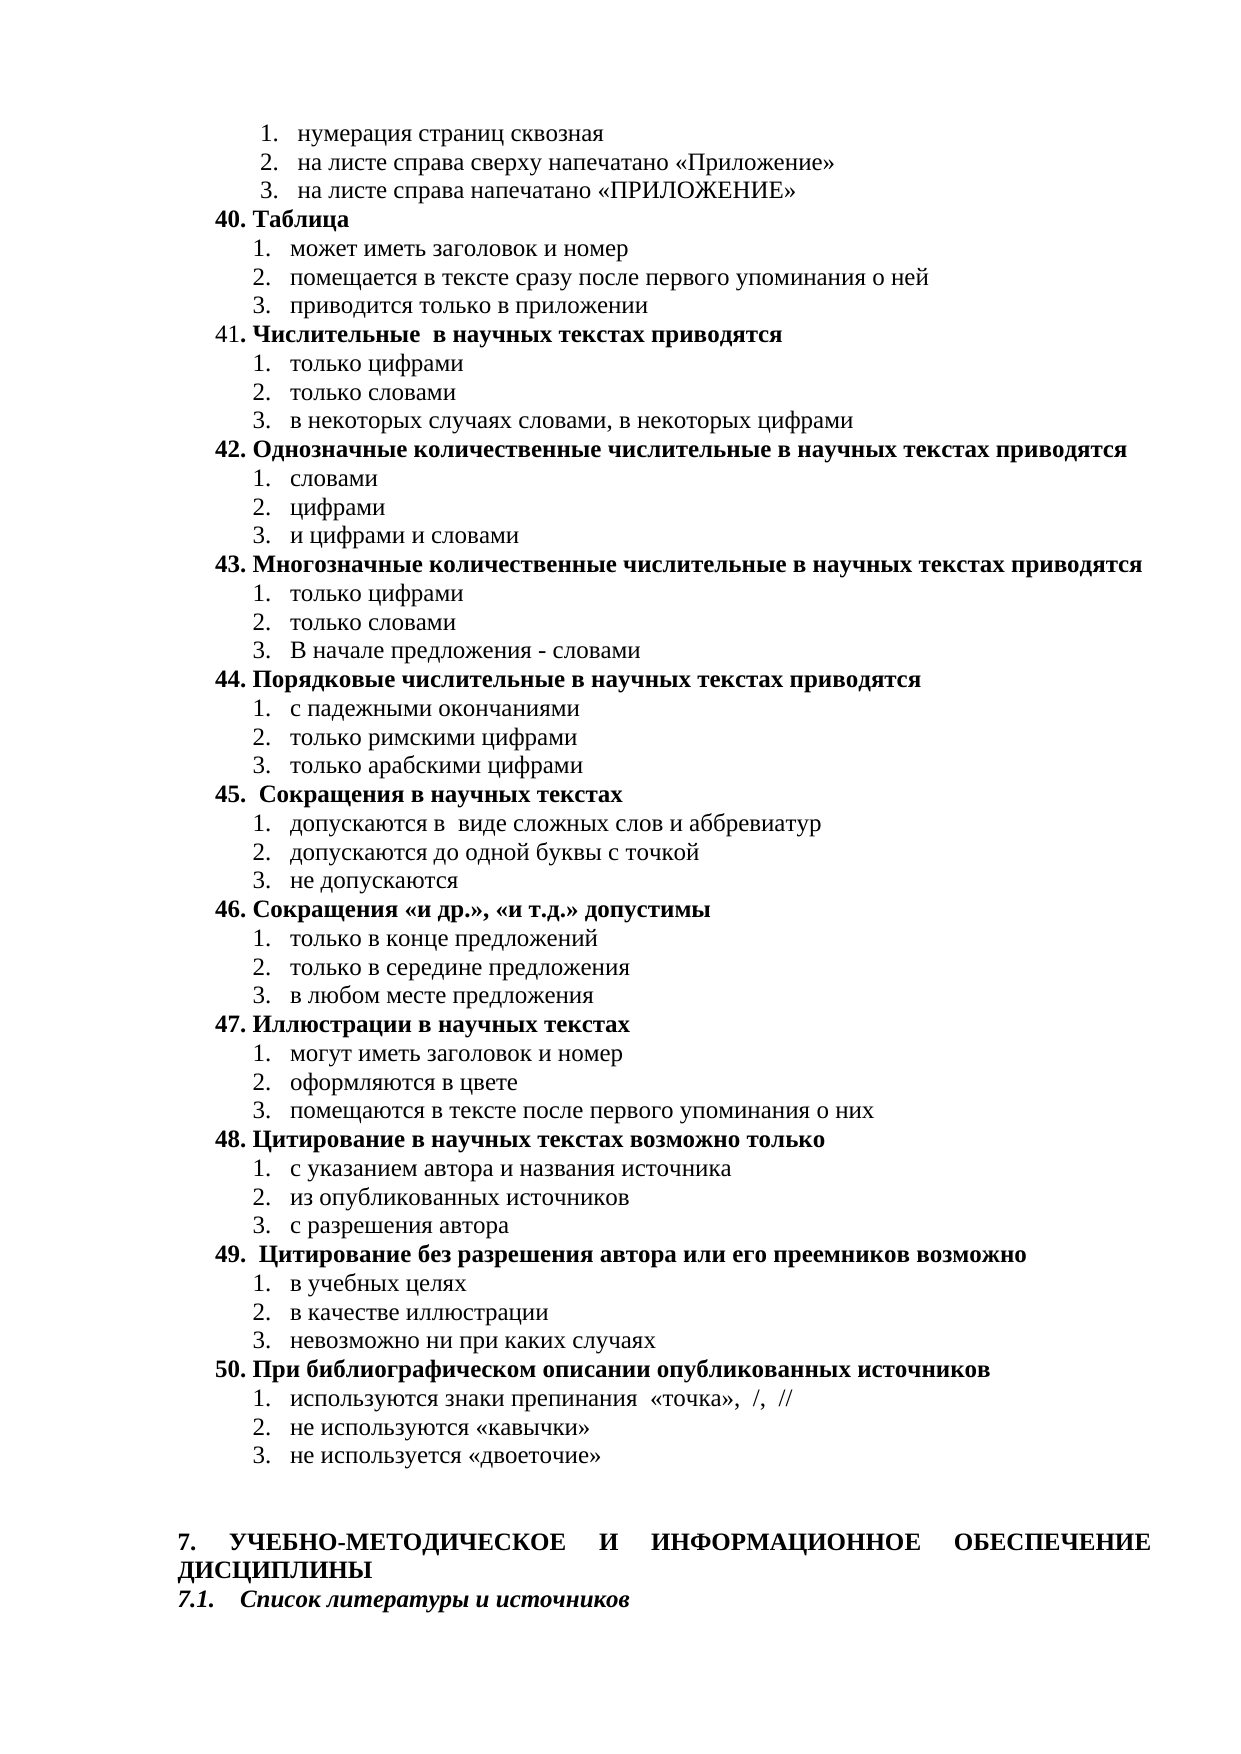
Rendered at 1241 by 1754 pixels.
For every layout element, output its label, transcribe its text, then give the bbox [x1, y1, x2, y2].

list Сокращения «и др.», «и т.д.» допустимы [215, 894, 1152, 923]
list словами [252, 463, 1152, 492]
list из опубликованных источников [252, 1182, 1152, 1211]
list При библиографическом описании опубликованных источников [215, 1354, 1152, 1383]
list на листе справа сверху напечатано «Приложение» [260, 147, 1152, 176]
text 40. Таблица [215, 204, 1152, 233]
list Однозначные количественные числительные в научных текстах приводятся [215, 434, 1152, 463]
list Цитирование без разрешения автора или его преемников возможно [215, 1239, 1152, 1268]
list только римскими цифрами [252, 722, 1152, 751]
list не используются «кавычки» [252, 1412, 1152, 1441]
list в учебных целях [252, 1268, 1152, 1297]
list только цифрами [252, 578, 1152, 607]
list Сокращения в научных текстах [215, 779, 1152, 808]
list с указанием автора и названия источника [252, 1153, 1152, 1182]
list В начале предложения - словами [252, 636, 1152, 664]
list может иметь заголовок и номер [252, 233, 1152, 262]
list в качестве иллюстрации [252, 1297, 1152, 1326]
text 7. УЧЕБНО-МЕТОДИЧЕСКОЕ И ИНФОРМАЦИОННОЕ ОБЕСПЕЧЕНИЕ ДИСЦИПЛИНЫ [177, 1527, 1152, 1584]
list в любом месте предложения [252, 981, 1152, 1009]
list только в конце предложений [252, 923, 1152, 952]
list приводится только в приложении [252, 291, 1152, 319]
list допускаются в виде сложных слов и аббревиатур [252, 808, 1152, 837]
list помещаются в тексте после первого упоминания о них [252, 1096, 1152, 1124]
list Цитирование в научных текстах возможно только [215, 1124, 1152, 1153]
list Порядковые числительные в научных текстах приводятся [215, 664, 1152, 693]
list только словами [252, 377, 1152, 406]
list нумерация страниц сквозная [260, 118, 1152, 147]
list не допускаются [252, 866, 1152, 894]
list в некоторых случаях словами, в некоторых цифрами [252, 406, 1152, 434]
list оформляются в цвете [252, 1067, 1152, 1096]
list Иллюстрации в научных текстах [215, 1009, 1152, 1038]
list цифрами [252, 492, 1152, 521]
list с разрешения автора [252, 1211, 1152, 1239]
list невозможно ни при каких случаях [252, 1326, 1152, 1354]
list и цифрами и словами [252, 521, 1152, 549]
list только в середине предложения [252, 952, 1152, 981]
list с падежными окончаниями [252, 693, 1152, 722]
list только цифрами [252, 348, 1152, 377]
list только арабскими цифрами [252, 751, 1152, 779]
list допускаются до одной буквы с точкой [252, 837, 1152, 866]
list на листе справа напечатано «ПРИЛОЖЕНИЕ» [260, 176, 1152, 204]
text 7.1. Список литературы и источников [177, 1584, 1152, 1613]
list могут иметь заголовок и номер [252, 1038, 1152, 1067]
text 41. Числительные в научных текстах приводятся [215, 319, 1152, 348]
list только словами [252, 607, 1152, 636]
list Многозначные количественные числительные в научных текстах приводятся [215, 549, 1152, 578]
list используются знаки препинания «точка», /, // [252, 1383, 1152, 1412]
list помещается в тексте сразу после первого упоминания о ней [252, 262, 1152, 291]
list не используется «двоеточие» [252, 1441, 1152, 1469]
